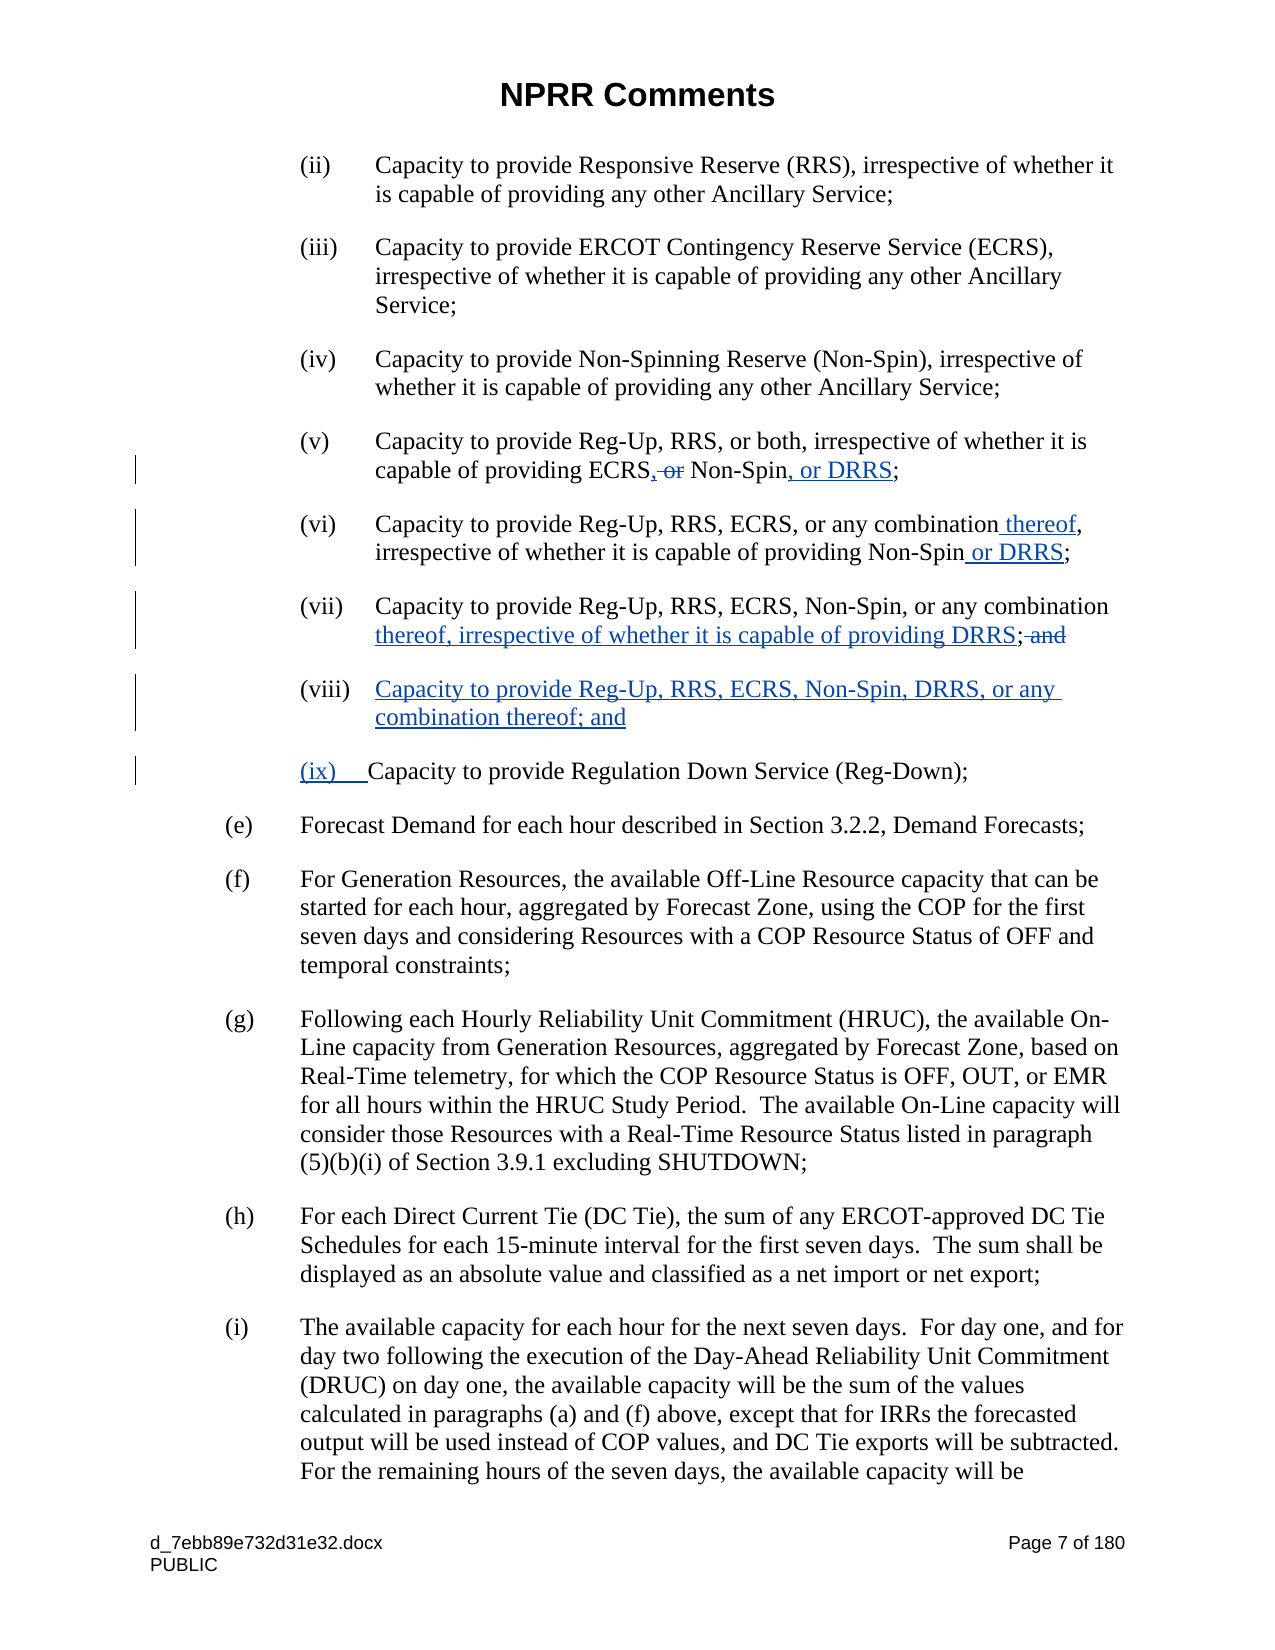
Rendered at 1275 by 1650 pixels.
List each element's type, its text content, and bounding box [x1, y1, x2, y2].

text (viii) [300, 674, 1125, 731]
text (vi) Capacity to provide Reg-Up, RRS, ECRS, or any combination, irrespective of whether it is capable of providing Non-Spin; [300, 509, 1125, 566]
text Capacity to provide Regulation Down Service (Reg-Down); [300, 756, 1125, 785]
text (h) For each Direct Current Tie (DC Tie), the sum of any ERCOT-approved DC Tie Schedules for each 15-minute interval for the first seven days. The sum shall be displayed as an absolute value and classified as a net import or net export; [225, 1201, 1125, 1287]
text (v) Capacity to provide Reg-Up, RRS, or both, irrespective of whether it is capable of providing ECRS Non-Spin; [300, 426, 1125, 484]
text (g) Following each Hourly Reliability Unit Commitment (HRUC), the available On-Line capacity from Generation Resources, aggregated by Forecast Zone, based on Real-Time telemetry, for which the COP Resource Status is OFF, OUT, or EMR for all hours within the HRUC Study Period. The available On-Line capacity will consider those Resources with a Real-Time Resource Status listed in paragraph (5)(b)(i) of Section 3.9.1 excluding SHUTDOWN; [225, 1004, 1125, 1176]
text (iii) Capacity to provide ERCOT Contingency Reserve Service (ECRS), irrespective of whether it is capable of providing any other Ancillary Service; [300, 232, 1125, 319]
text (e) Forecast Demand for each hour described in Section 3.2.2, Demand Forecasts; [225, 810, 1125, 839]
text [225, 1312, 1125, 1485]
text (vii) Capacity to provide Reg-Up, RRS, ECRS, Non-Spin, or any combination ; [300, 591, 1125, 649]
text (ii) Capacity to provide Responsive Reserve (RRS), irrespective of whether it is capable of providing any other Ancillary Service; [300, 150, 1125, 207]
text (f) For Generation Resources, the available Off-Line Resource capacity that can be started for each hour, aggregated by Forecast Zone, using the COP for the first seven days and considering Resources with a COP Resource Status of OFF and temporal constraints; [225, 864, 1125, 979]
text (iv) Capacity to provide Non-Spinning Reserve (Non-Spin), irrespective of whether it is capable of providing any other Ancillary Service; [300, 344, 1125, 401]
